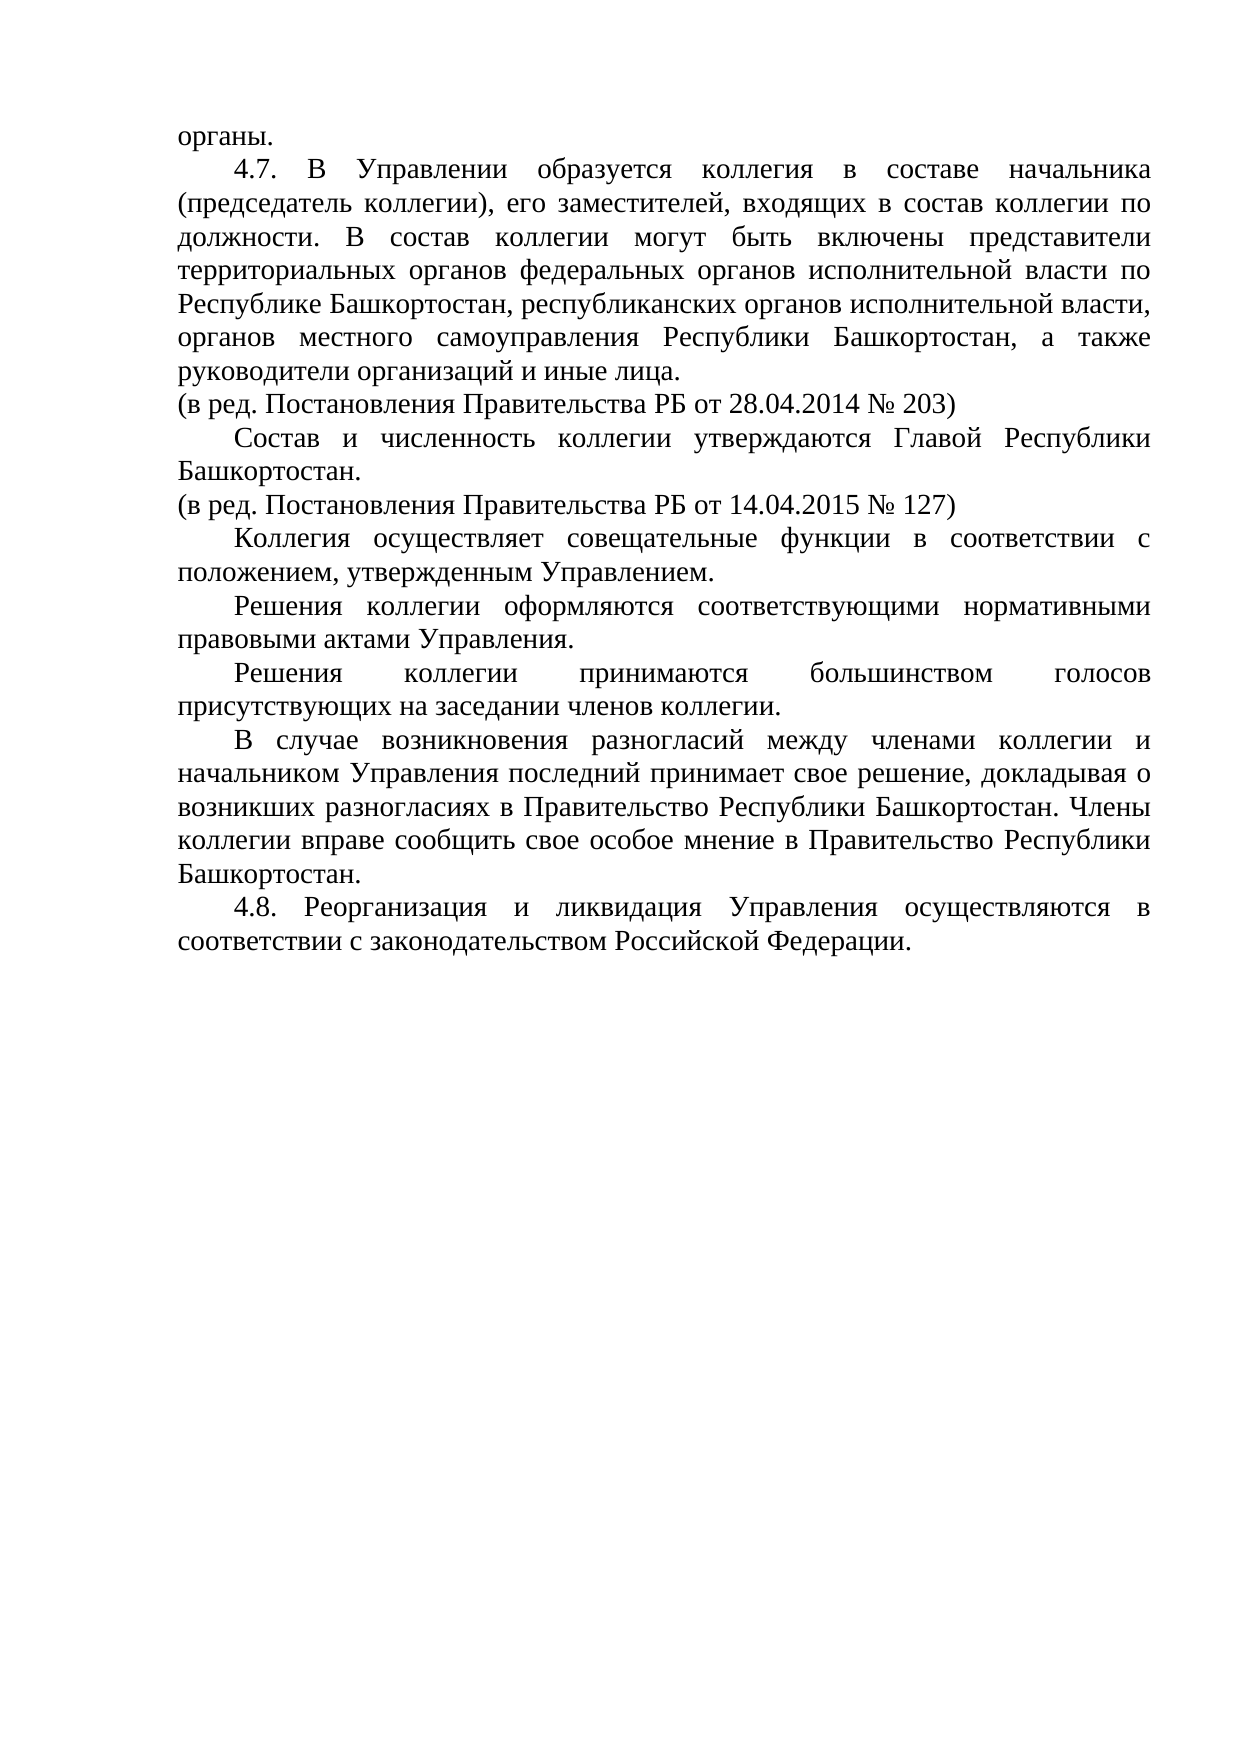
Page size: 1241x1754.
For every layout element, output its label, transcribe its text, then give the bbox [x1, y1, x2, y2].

text Решения коллегии оформляются соответствующими нормативными правовыми актами Управления. [177, 588, 1152, 655]
text Состав и численность коллегии утверждаются Главой Республики Башкортостан. [177, 420, 1152, 487]
text 4.8. Реорганизация и ликвидация Управления осуществляются в соответствии с законодательством Российской Федерации. [177, 889, 1152, 957]
text Коллегия осуществляет совещательные функции в соответствии с положением, утвержденным Управлением. [177, 521, 1152, 588]
text В случае возникновения разногласий между членами коллегии и начальником Управления последний принимает свое решение, докладывая о возникших разногласиях в Правительство Республики Башкортостан. Члены коллегии вправе сообщить свое особое мнение в Правительство Республики Башкортостан. [177, 722, 1152, 889]
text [177, 118, 1152, 152]
text Решения коллегии принимаются большинством голосов присутствующих на заседании членов коллегии. [177, 655, 1152, 722]
text (в ред. Постановления Правительства РБ от 14.04.2015 № 127) [177, 487, 1152, 521]
text 4.7. В Управлении образуется коллегия в составе начальника (председатель коллегии), его заместителей, входящих в состав коллегии по должности. В состав коллегии могут быть включены представители территориальных органов федеральных органов исполнительной власти по Республике Башкортостан, республиканских органов исполнительной власти, органов местного самоуправления Республики Башкортостан, а также руководители организаций и иные лица. [177, 152, 1152, 386]
text (в ред. Постановления Правительства РБ от 28.04.2014 № 203) [177, 386, 1152, 420]
